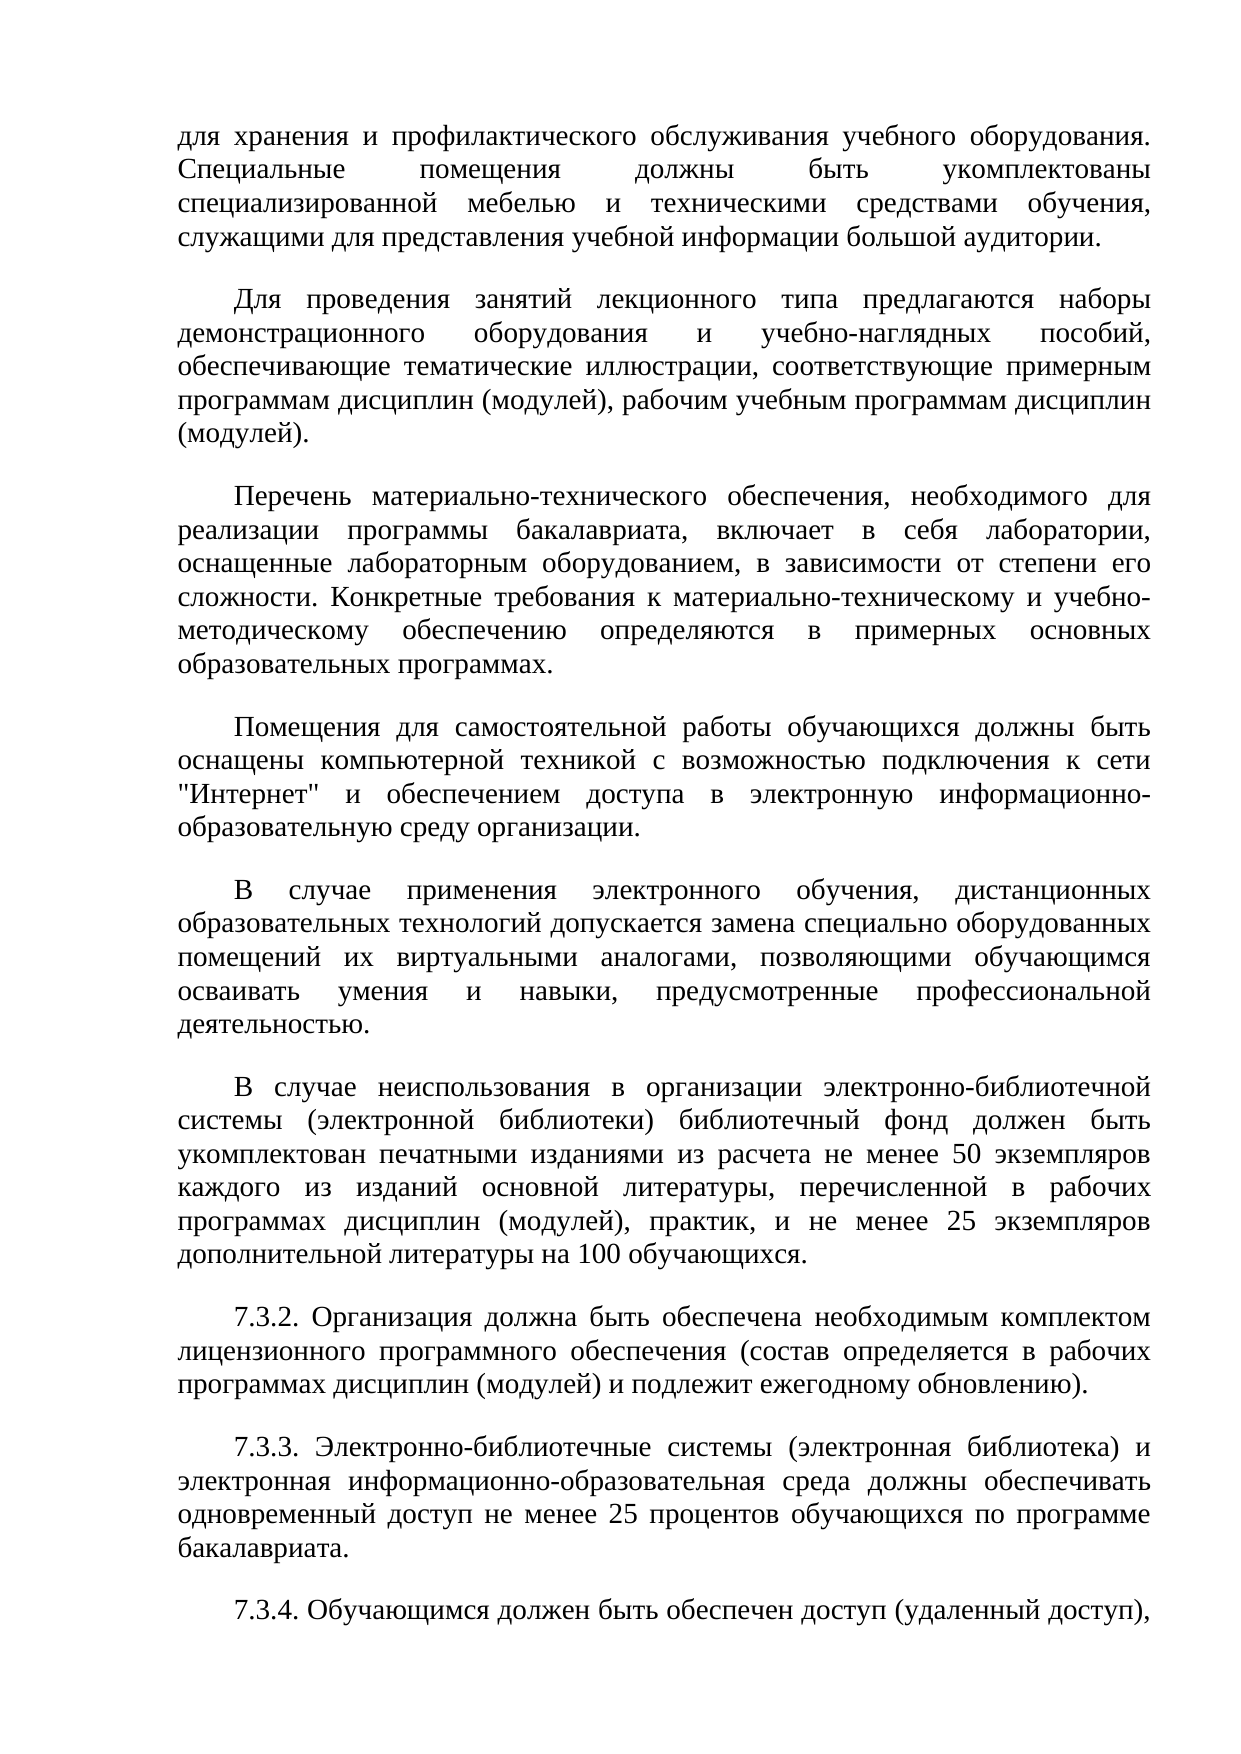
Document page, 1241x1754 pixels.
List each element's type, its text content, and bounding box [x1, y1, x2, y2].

text В случае применения электронного обучения, дистанционных образовательных технологий допускается замена специально оборудованных помещений их виртуальными аналогами, позволяющими обучающимся осваивать умения и навыки, предусмотренные профессиональной деятельностью. [177, 872, 1152, 1040]
text В случае неиспользования в организации электронно-библиотечной системы (электронной библиотеки) библиотечный фонд должен быть укомплектован печатными изданиями из расчета не менее 50 экземпляров каждого из изданий основной литературы, перечисленной в рабочих программах дисциплин (модулей), практик, и не менее 25 экземпляров дополнительной литературы на 100 обучающихся. [177, 1069, 1152, 1270]
text Перечень материально-технического обеспечения, необходимого для реализации программы бакалавриата, включает в себя лаборатории, оснащенные лабораторным оборудованием, в зависимости от степени его сложности. Конкретные требования к материально-техническому и учебно-методическому обеспечению определяются в примерных основных образовательных программах. [177, 478, 1152, 679]
text 7.3.2. Организация должна быть обеспечена необходимым комплектом лицензионного программного обеспечения (состав определяется в рабочих программах дисциплин (модулей) и подлежит ежегодному обновлению). [177, 1299, 1152, 1400]
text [177, 118, 1152, 252]
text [177, 1592, 1152, 1626]
text 7.3.3. Электронно-библиотечные системы (электронная библиотека) и электронная информационно-образовательная среда должны обеспечивать одновременный доступ не менее 25 процентов обучающихся по программе бакалавриата. [177, 1429, 1152, 1563]
text Для проведения занятий лекционного типа предлагаются наборы демонстрационного оборудования и учебно-наглядных пособий, обеспечивающие тематические иллюстрации, соответствующие примерным программам дисциплин (модулей), рабочим учебным программам дисциплин (модулей). [177, 281, 1152, 449]
text Помещения для самостоятельной работы обучающихся должны быть оснащены компьютерной техникой с возможностью подключения к сети "Интернет" и обеспечением доступа в электронную информационно-образовательную среду организации. [177, 709, 1152, 843]
